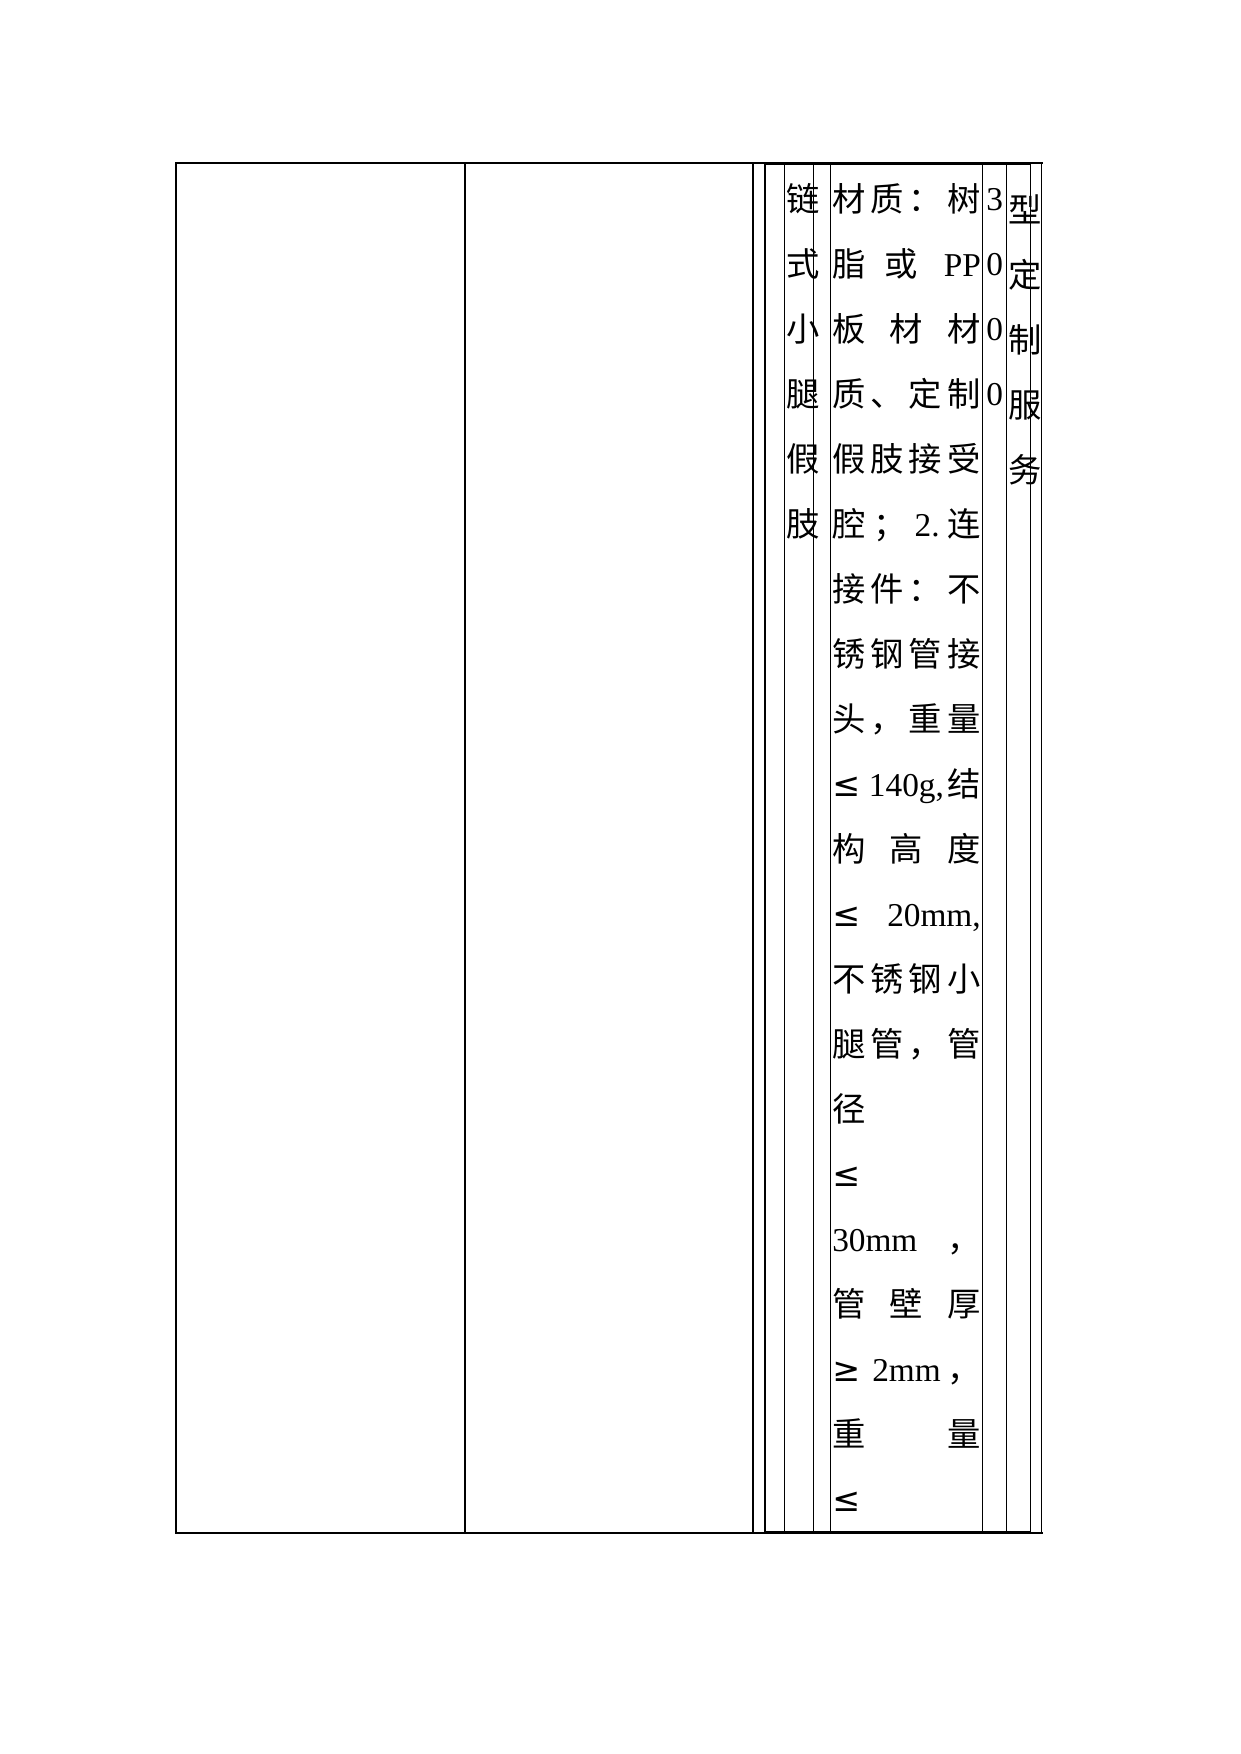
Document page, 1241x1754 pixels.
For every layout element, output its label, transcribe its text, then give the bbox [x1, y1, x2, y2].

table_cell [1007, 165, 1030, 1531]
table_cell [766, 165, 784, 1531]
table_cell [831, 165, 982, 1531]
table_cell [754, 164, 764, 1532]
table_cell [177, 164, 464, 1532]
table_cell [785, 165, 813, 1531]
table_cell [983, 165, 1006, 1531]
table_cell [1031, 164, 1041, 1532]
table_cell 2 [466, 164, 752, 1532]
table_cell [814, 165, 830, 1531]
